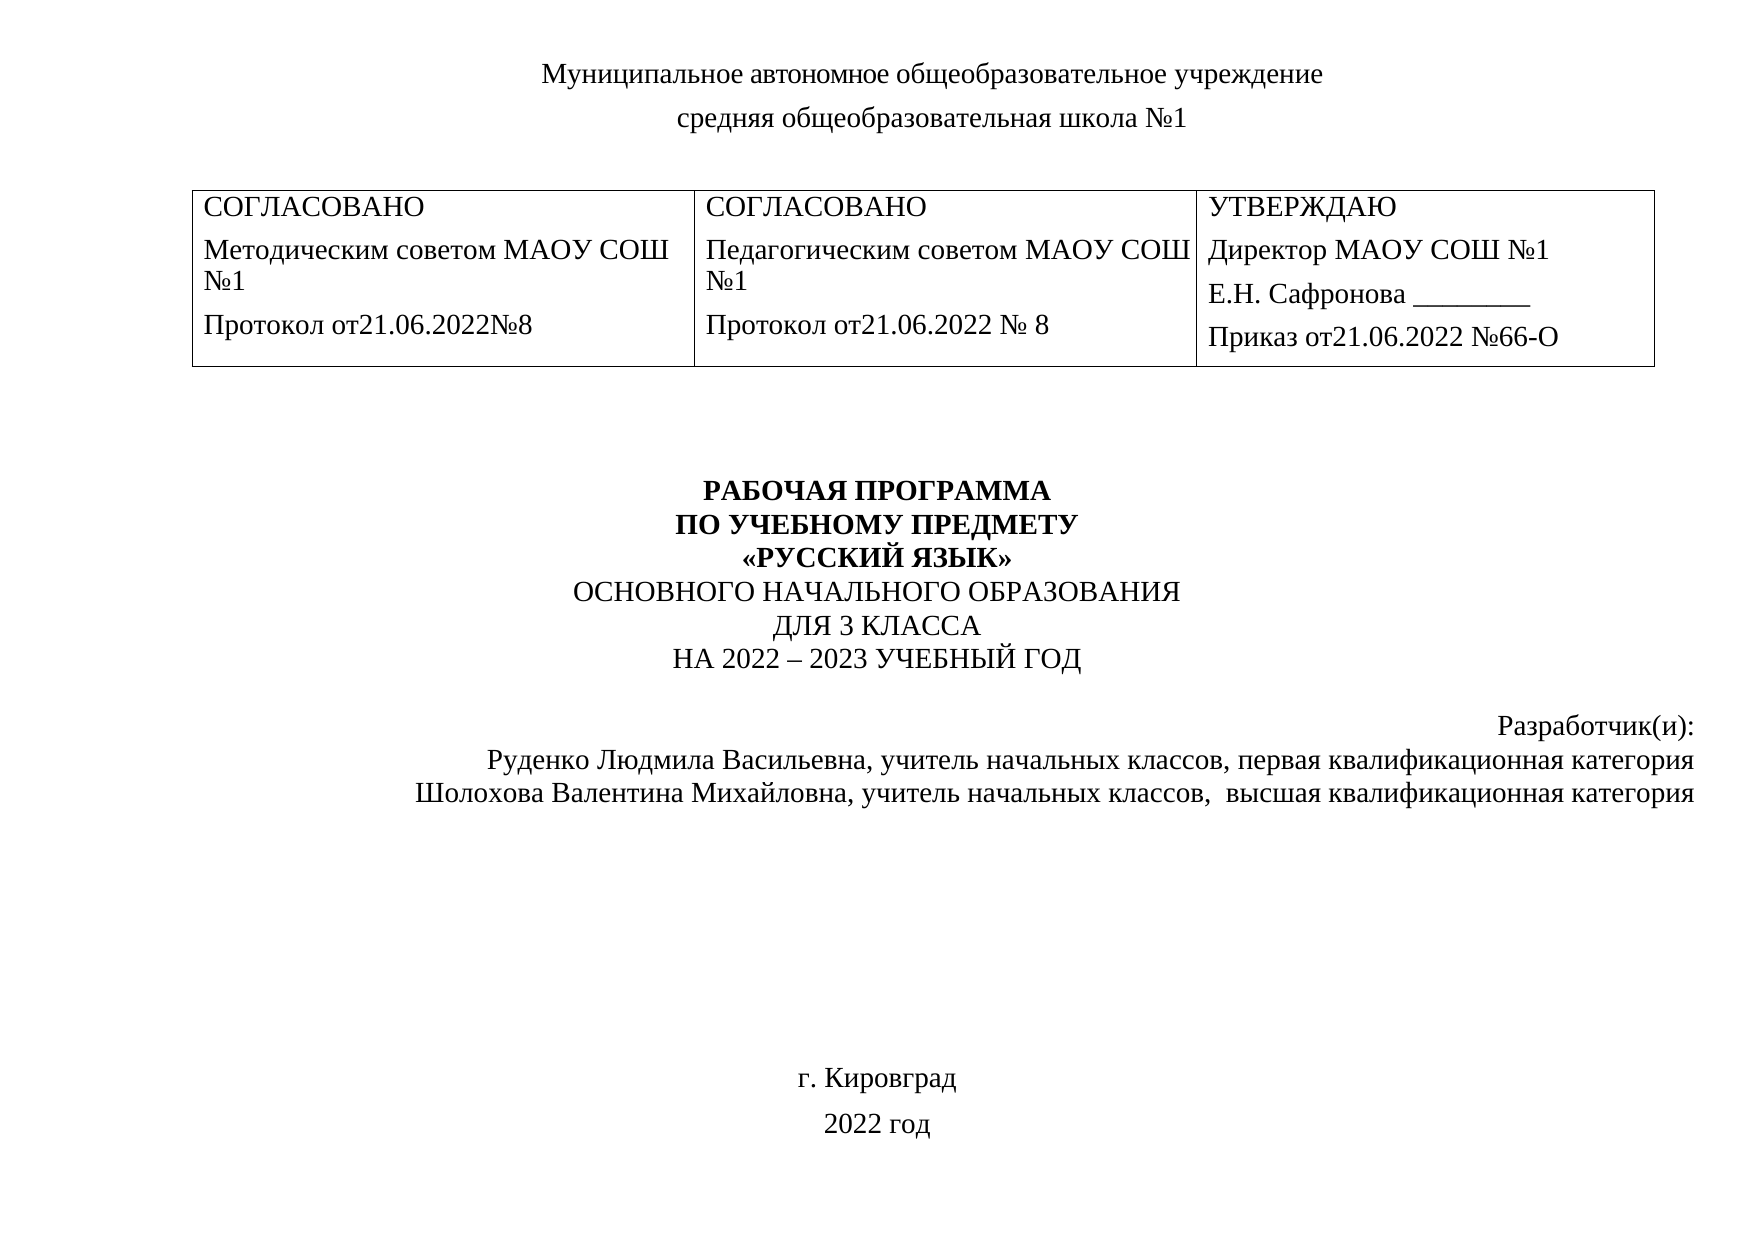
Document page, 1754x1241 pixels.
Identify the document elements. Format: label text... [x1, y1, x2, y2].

text г. Кировград [59, 1061, 1695, 1094]
text Муниципальное автономное общеобразовательное учреждение [281, 59, 1583, 90]
text Рабочая ПРОГРАММа [59, 473, 1695, 507]
table_header УТВЕРЖДАЮ Директор МАОУ СОШ №1 Е.Н. Сафронова ________ Приказ от21.06.2022 №66-О [1197, 191, 1654, 366]
text «русский язык» [59, 541, 1695, 574]
table_header СОГЛАСОВАНО Методическим советом МАОУ СОШ №1 Протокол от21.06.2022№8 [193, 191, 694, 366]
text 2022 год [59, 1107, 1695, 1140]
text основного начального образования [59, 574, 1695, 608]
text Руденко Людмила Васильевна, учитель начальных классов, первая квалификационная категория [59, 742, 1695, 775]
text Шолохова Валентина Михайловна, учитель начальных классов, высшая квалификационная категория [59, 775, 1695, 809]
text Разработчик(и): [59, 708, 1695, 742]
text для 3 класса [59, 608, 1695, 641]
text по учебному предмету [59, 507, 1695, 541]
table_header СОГЛАСОВАНО Педагогическим советом МАОУ СОШ №1 Протокол от21.06.2022 № 8 [695, 191, 1196, 366]
text средняя общеобразовательная школа №1 [281, 103, 1583, 134]
text на 2022 – 2023 учебный год [59, 641, 1695, 675]
